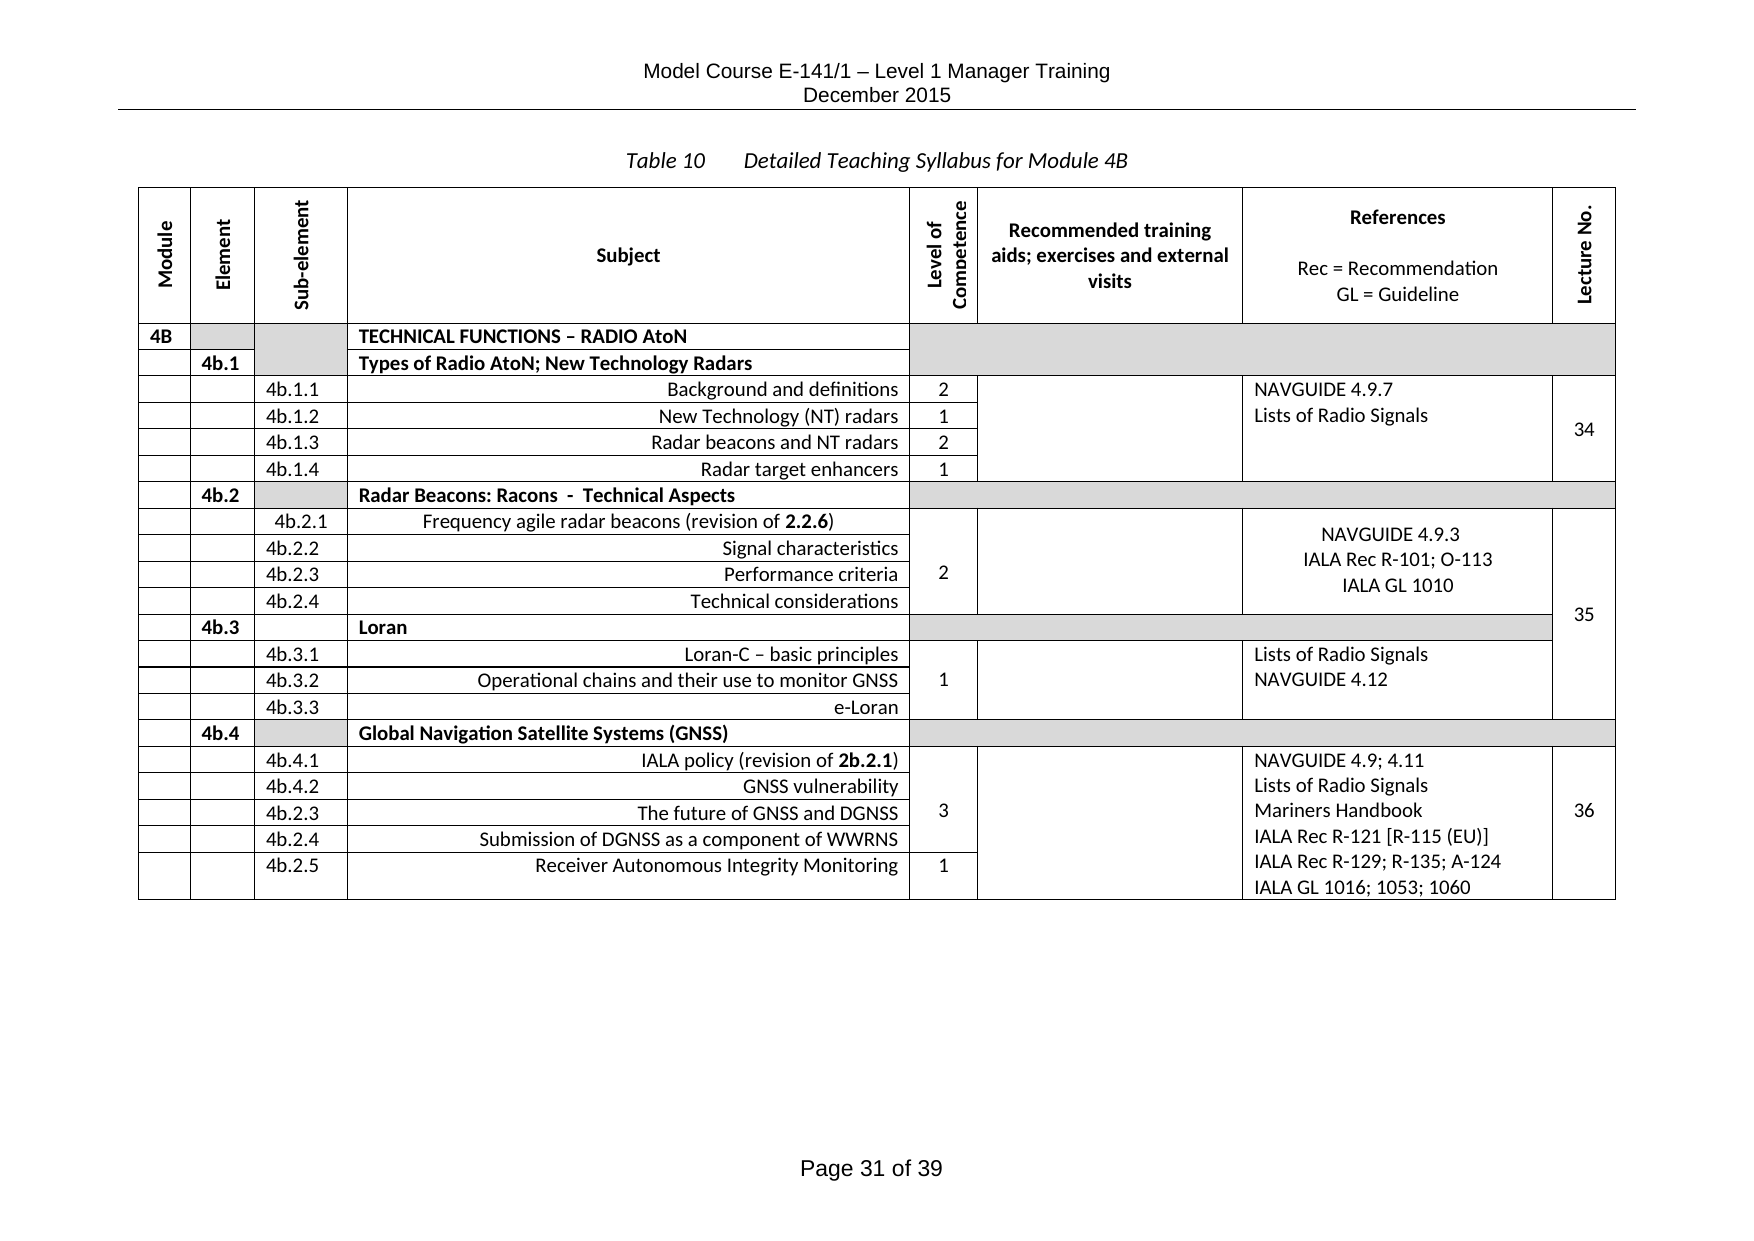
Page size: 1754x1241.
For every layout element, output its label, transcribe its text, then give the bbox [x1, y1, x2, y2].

table_cell [139, 482, 190, 508]
table_cell 2 [910, 429, 977, 455]
table_cell [255, 482, 347, 508]
table_cell Types of Radio AtoN; New Technology Radars [348, 350, 909, 375]
table_cell Radar Beacons: Racons - Technical Aspects [348, 482, 909, 508]
table_cell 4b.2 [191, 482, 254, 508]
table_cell 4b.3.3 [255, 694, 347, 719]
table_cell [139, 826, 190, 852]
table_cell 3 [910, 747, 977, 852]
table_cell [191, 588, 254, 613]
table_cell [139, 720, 190, 746]
table_cell 4b.4 [191, 720, 254, 746]
table_cell [191, 509, 254, 534]
table_cell [139, 456, 190, 481]
table_cell Loran-C – basic principles [348, 641, 909, 666]
table_cell [255, 324, 347, 375]
table_cell [139, 403, 190, 428]
table_cell [978, 747, 1242, 899]
table_cell [978, 641, 1242, 719]
table_cell 4B [139, 324, 190, 349]
table_cell 1 [910, 853, 977, 899]
table_cell 4b.2.5 [255, 853, 347, 899]
table_cell 4b.4.1 [255, 747, 347, 772]
table_header References Rec = Recommendation GL = Guideline [1243, 188, 1552, 322]
table_cell GNSS vulnerability [348, 773, 909, 799]
table_cell [191, 324, 254, 349]
table_cell [191, 562, 254, 587]
table_cell [139, 588, 190, 613]
table_cell [191, 800, 254, 825]
table_cell [910, 482, 1615, 508]
table_cell 1 [910, 456, 977, 481]
table_cell 34 [1553, 376, 1615, 481]
table_cell 4b.2.1 [255, 509, 347, 534]
table_cell 35 [1553, 509, 1615, 719]
table_cell 4b.2.4 [255, 826, 347, 852]
table_cell [139, 747, 190, 772]
table_cell 4b.2.4 [255, 588, 347, 613]
table_cell [255, 615, 347, 640]
table_cell [910, 324, 1615, 375]
table_header Subject [348, 188, 909, 322]
table_cell TECHNICAL FUNCTIONS – RADIO AtoN [348, 324, 909, 349]
table_header Recommended training aids; exercises and external visits [978, 188, 1242, 322]
table_cell 4b.1.2 [255, 403, 347, 428]
table_cell 4b.4.2 [255, 773, 347, 799]
table_cell 2 [910, 376, 977, 402]
table_cell [139, 800, 190, 825]
table_header Element [191, 188, 254, 322]
table_cell NAVGUIDE 4.9.3 IALA Rec R-101; O-113 IALA GL 1010 [1243, 509, 1552, 613]
table_cell [191, 853, 254, 899]
table_cell [139, 694, 190, 719]
table_cell 1 [910, 641, 977, 719]
table_cell Operational chains and their use to monitor GNSS [348, 668, 909, 693]
table_cell Background and definitions [348, 376, 909, 402]
table_cell The future of GNSS and DGNSS [348, 800, 909, 825]
table_cell [139, 350, 190, 375]
table_cell [191, 641, 254, 666]
table_cell Submission of DGNSS as a component of WWRNS [348, 826, 909, 852]
table_cell [191, 668, 254, 693]
table_cell IALA policy (revision of 2b.2.1) [348, 747, 909, 772]
table_cell 4b.2.2 [255, 535, 347, 561]
table_cell Radar target enhancers [348, 456, 909, 481]
table_cell Technical considerations [348, 588, 909, 613]
table_cell e-Loran [348, 694, 909, 719]
table_cell [910, 615, 1552, 640]
table_cell 4b.3 [191, 615, 254, 640]
table_header Sub-element [255, 188, 347, 322]
table_cell New Technology (NT) radars [348, 403, 909, 428]
table_header Lecture No. [1553, 188, 1615, 322]
table_cell [139, 615, 190, 640]
table_cell Performance criteria [348, 562, 909, 587]
table_cell [139, 668, 190, 693]
table_cell [191, 747, 254, 772]
table_header Module [139, 188, 190, 322]
table_cell [191, 376, 254, 402]
table_cell 4b.3.1 [255, 641, 347, 666]
table_cell 4b.1 [191, 350, 254, 375]
table_cell 36 [1553, 747, 1615, 899]
table_cell Signal characteristics [348, 535, 909, 561]
text Detailed Teaching Syllabus for Module 4B [118, 147, 1636, 174]
table_cell [910, 720, 1615, 746]
table_cell NAVGUIDE 4.9.7 Lists of Radio Signals [1243, 376, 1552, 481]
table_cell [139, 641, 190, 666]
table_cell [191, 456, 254, 481]
table_cell Global Navigation Satellite Systems (GNSS) [348, 720, 909, 746]
table_cell 4b.3.2 [255, 668, 347, 693]
table_header Level of Competence [910, 188, 977, 322]
table_cell 1 [910, 403, 977, 428]
table_cell [191, 773, 254, 799]
table_cell 4b.1.3 [255, 429, 347, 455]
table_cell [191, 826, 254, 852]
table_cell [978, 376, 1242, 481]
table_cell [139, 429, 190, 455]
table_cell [139, 562, 190, 587]
table_cell [255, 720, 347, 746]
table_cell NAVGUIDE 4.9; 4.11 Lists of Radio Signals Mariners Handbook IALA Rec R-121 [R-115 (EU)] IALA Rec R-129; R-135; A-124 IALA GL 1016; 1053; 1060 [1243, 747, 1552, 899]
table_cell [191, 694, 254, 719]
table_cell [191, 403, 254, 428]
table_cell 4b.2.3 [255, 562, 347, 587]
table_cell [139, 509, 190, 534]
table_cell 2 [910, 509, 977, 613]
table_cell [139, 853, 190, 899]
table_cell Radar beacons and NT radars [348, 429, 909, 455]
table_cell [139, 376, 190, 402]
table_cell 4b.1.1 [255, 376, 347, 402]
table_cell 4b.1.4 [255, 456, 347, 481]
table_cell Lists of Radio Signals NAVGUIDE 4.12 [1243, 641, 1552, 719]
table_cell 4b.2.3 [255, 800, 347, 825]
table_cell [139, 535, 190, 561]
table_cell Frequency agile radar beacons (revision of 2.2.6) [348, 509, 909, 534]
table_cell Loran [348, 615, 909, 640]
table_cell [978, 509, 1242, 613]
table_cell Receiver Autonomous Integrity Monitoring [348, 853, 909, 899]
table_cell [191, 535, 254, 561]
table_cell [191, 429, 254, 455]
table_cell [139, 773, 190, 799]
